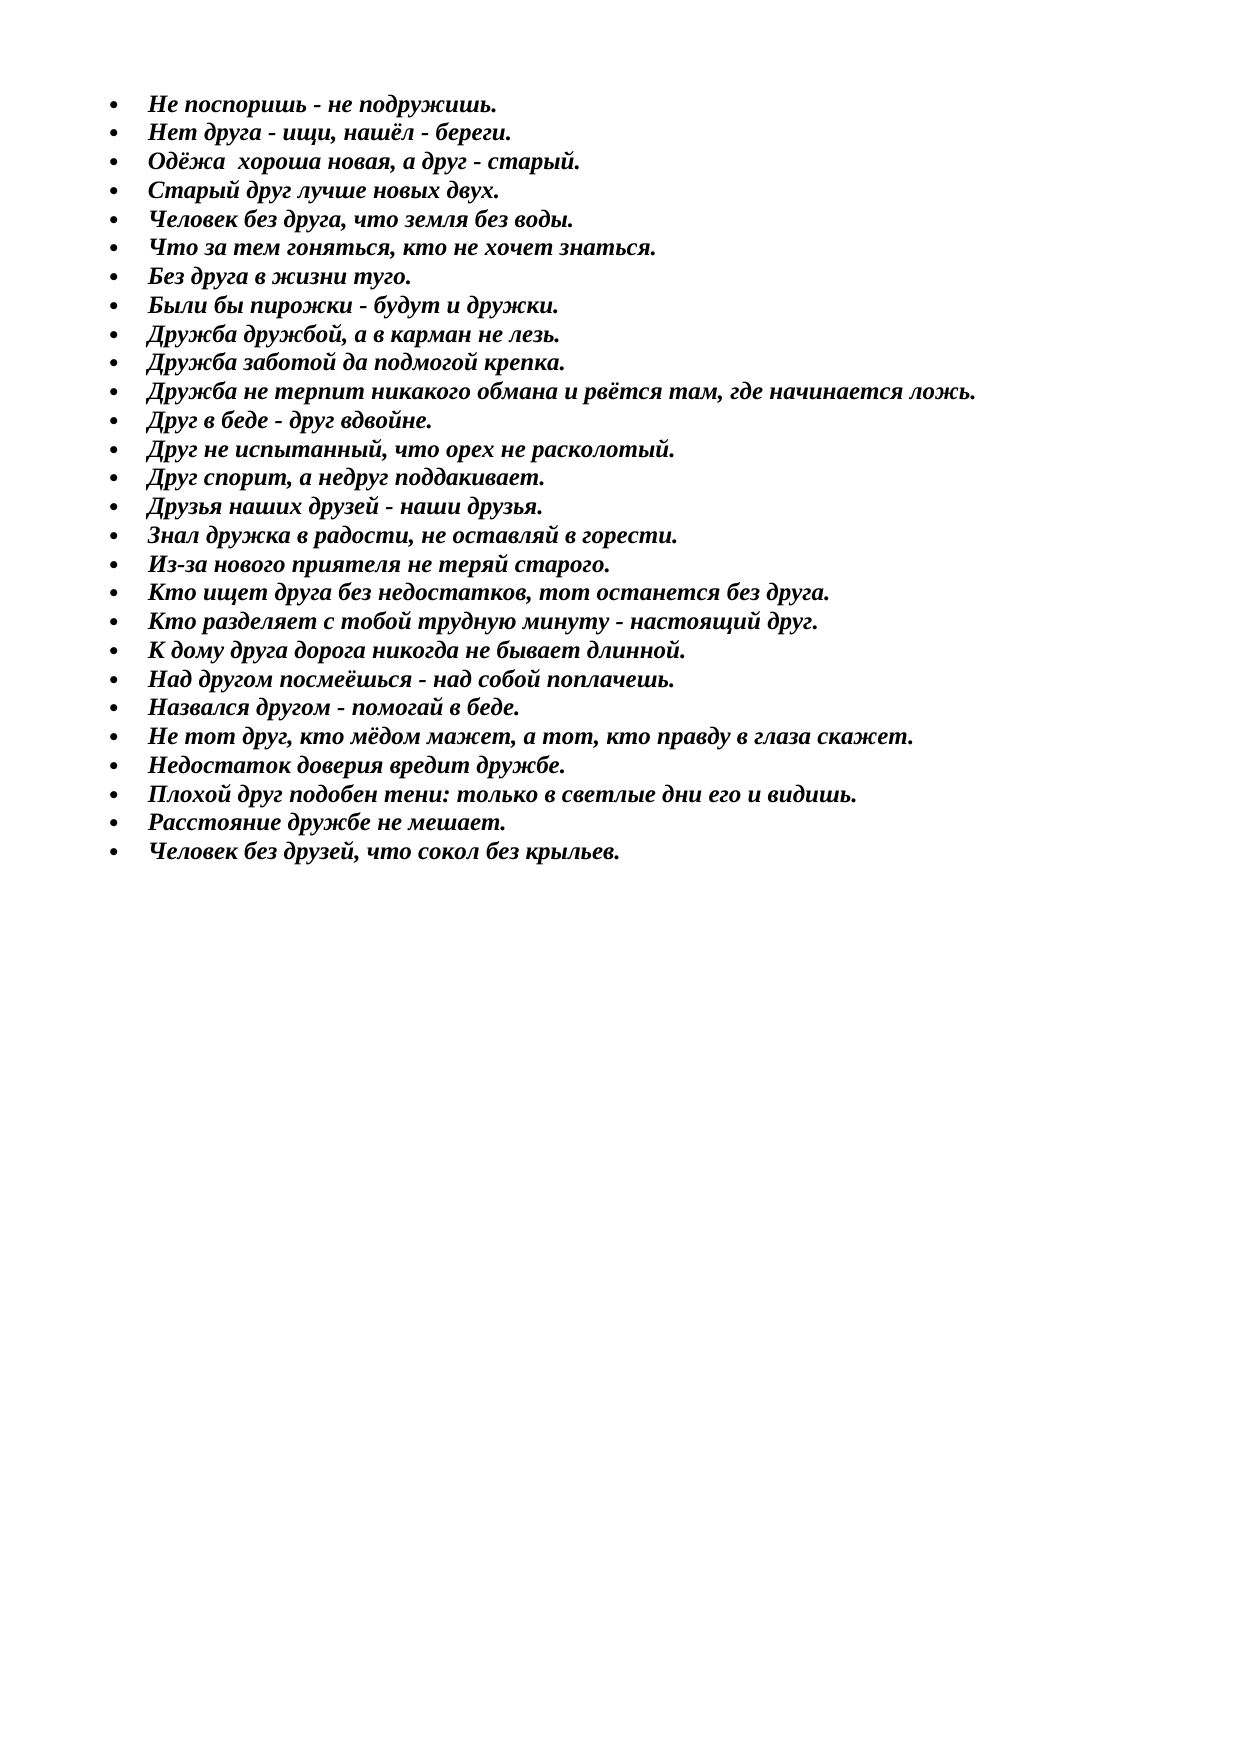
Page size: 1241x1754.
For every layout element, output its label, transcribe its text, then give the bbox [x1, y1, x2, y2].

subtitle Дружба заботой да подмогой крепка. [110, 347, 1152, 376]
subtitle Над другом посмеёшься - над собой поплачешь. [110, 664, 1152, 692]
subtitle Дружба дружбой, а в карман не лезь. [110, 319, 1152, 347]
subtitle Были бы пирожки - будут и дружки. [110, 290, 1152, 319]
subtitle Кто ищет друга без недостатков, тот останется без друга. [110, 577, 1152, 606]
subtitle Друг не испытанный, что орех не расколотый. [110, 434, 1152, 462]
subtitle Недостаток доверия вредит дружбе. [110, 750, 1152, 779]
subtitle Знал дружка в радости, не оставляй в горести. [110, 520, 1152, 549]
subtitle Не тот друг, кто мёдом мажет, а тот, кто правду в глаза скажет. [110, 721, 1152, 750]
subtitle Дружба не терпит никакого обмана и рвётся там, где начинается ложь. [110, 376, 1152, 405]
subtitle Не поспоришь - не подружишь. [110, 89, 1152, 117]
subtitle Одёжа хороша новая, а друг - старый. [110, 146, 1152, 175]
subtitle Из-за нового приятеля не теряй старого. [110, 549, 1152, 577]
subtitle Человек без друзей, что сокол без крыльев. [110, 836, 1152, 865]
subtitle Друзья наших друзей - наши друзья. [110, 491, 1152, 520]
subtitle Нет друга - ищи, нашёл - береги. [110, 117, 1152, 146]
subtitle Что за тем гоняться, кто не хочет знаться. [110, 232, 1152, 261]
subtitle Без друга в жизни туго. [110, 261, 1152, 290]
subtitle Друг в беде - друг вдвойне. [110, 405, 1152, 434]
subtitle Плохой друг подобен тени: только в светлые дни его и видишь. [110, 779, 1152, 807]
subtitle Расстояние дружбе не мешает. [110, 807, 1152, 836]
subtitle Назвался другом - помогай в беде. [110, 692, 1152, 721]
subtitle Друг спорит, а недруг поддакивает. [110, 462, 1152, 491]
subtitle Старый друг лучше новых двух. [110, 175, 1152, 204]
subtitle Человек без друга, что земля без воды. [110, 204, 1152, 232]
subtitle К дому друга дорога никогда не бывает длинной. [110, 635, 1152, 664]
subtitle Кто разделяет с тобой трудную минуту - настоящий друг. [110, 606, 1152, 635]
